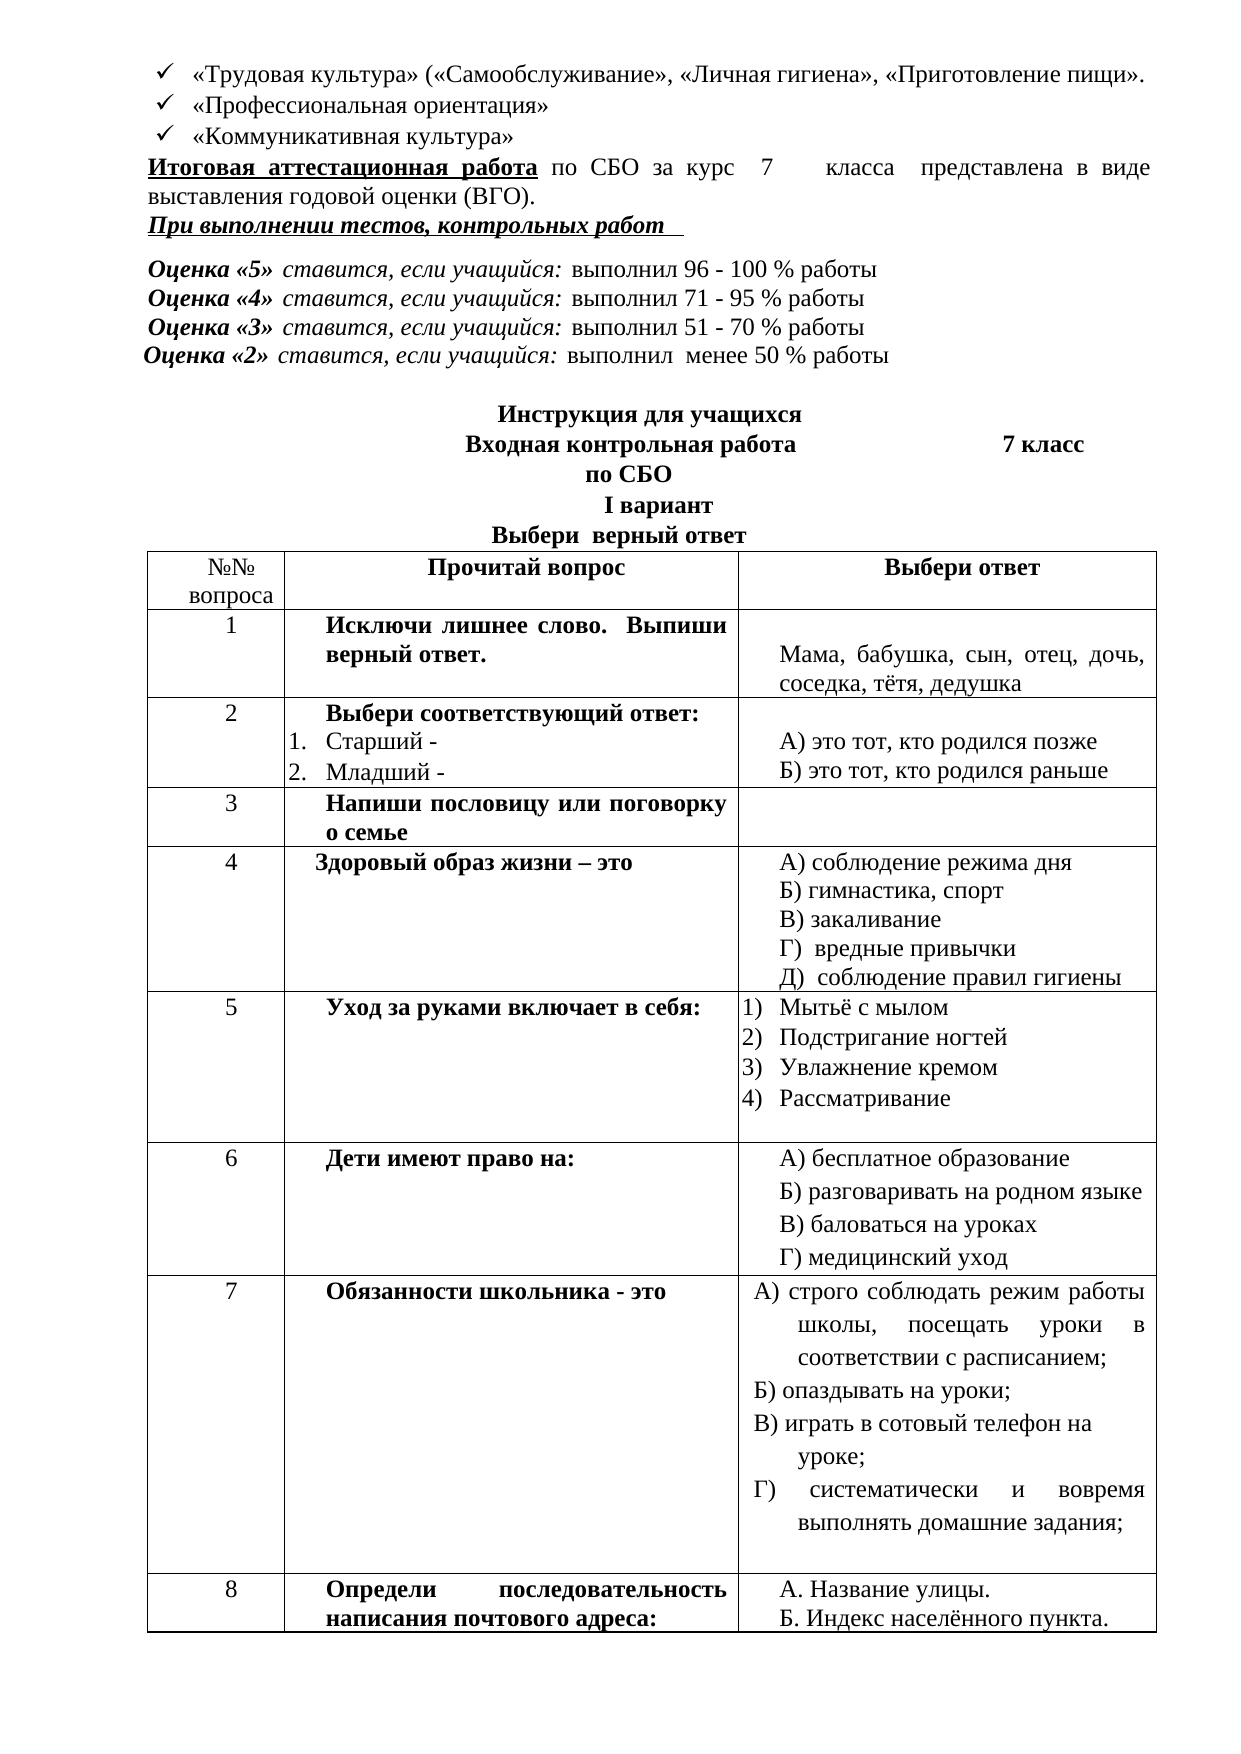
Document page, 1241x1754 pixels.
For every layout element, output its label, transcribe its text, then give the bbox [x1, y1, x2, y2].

table_cell 6 [148, 1143, 284, 1275]
table_cell Уход за руками включает в себя: [285, 992, 738, 1142]
table_cell Мама, бабушка, сын, отец, дочь, соседка, тётя, дедушка [739, 610, 1156, 697]
text При выполнении тестов, контрольных работ [148, 210, 1152, 238]
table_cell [739, 1574, 1156, 1631]
table_cell Напиши пословицу или поговорку о семье [285, 788, 738, 846]
text Оценка «3» ставится, если учащийся: выполнил 51 - 70 % работы [148, 312, 1152, 340]
table_cell Здоровый образ жизни – это [285, 847, 738, 991]
table_cell Обязанности школьника - это [285, 1276, 738, 1573]
list «Профессиональная ориентация» [154, 90, 1152, 119]
text Оценка «4» ставится, если учащийся: выполнил 71 - 95 % работы [148, 283, 1152, 312]
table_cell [285, 1574, 738, 1631]
text Выбери верный ответ [148, 520, 1152, 549]
table_cell 8 [148, 1574, 284, 1631]
table_cell 7 [148, 1276, 284, 1573]
table_cell Исключи лишнее слово. Выпиши верный ответ. [285, 610, 738, 697]
list «Трудовая культура» («Самообслуживание», «Личная гигиена», «Приготовление пищи». [154, 59, 1152, 88]
text Инструкция для учащихся [148, 399, 1152, 427]
text Входная контрольная работа 7 класс [148, 429, 1152, 458]
text по СБО [148, 459, 1152, 488]
table_header Прочитай вопрос [285, 552, 738, 609]
table_cell 2 [148, 698, 284, 787]
table_cell Выбери соответствующий ответ: Старший - Младший - [285, 698, 738, 787]
text I вариант [148, 490, 1152, 519]
table_cell А) бесплатное образование Б) разговаривать на родном языке В) баловаться на уроках Г) медицинский уход [739, 1143, 1156, 1275]
table_cell 4 [148, 847, 284, 991]
table_cell [739, 788, 1156, 846]
text Оценка «5» ставится, если учащийся: выполнил 96 - 100 % работы [148, 254, 1152, 283]
table_cell 1 [148, 610, 284, 697]
list «Коммуникативная культура» [154, 121, 1152, 150]
table_header №№ вопроса [148, 552, 284, 609]
table_cell 5 [148, 992, 284, 1142]
table_cell Дети имеют право на: [285, 1143, 738, 1275]
table_cell А) строго соблюдать режим работы школы, посещать уроки в соответствии с расписанием; Б) опаздывать на уроки; В) играть в сотовый телефон на уроке; Г) систематически и вовремя выполнять домашние задания; [739, 1276, 1156, 1573]
text Итоговая аттестационная работа по СБО за курс 7 класса представлена в виде выставления годовой оценки (ВГО). [148, 152, 1152, 210]
table_cell А) соблюдение режима дня Б) гимнастика, спорт В) закаливание Г) вредные привычки Д) соблюдение правил гигиены [739, 847, 1156, 991]
table_header Выбери ответ [739, 552, 1156, 609]
text Оценка «2» ставится, если учащийся: выполнил менее 50 % работы [118, 340, 1152, 369]
table_cell Мытьё с мылом Подстригание ногтей Увлажнение кремом Рассматривание [739, 992, 1156, 1142]
table_cell 3 [148, 788, 284, 846]
table_cell А) это тот, кто родился позже Б) это тот, кто родился раньше [739, 698, 1156, 787]
